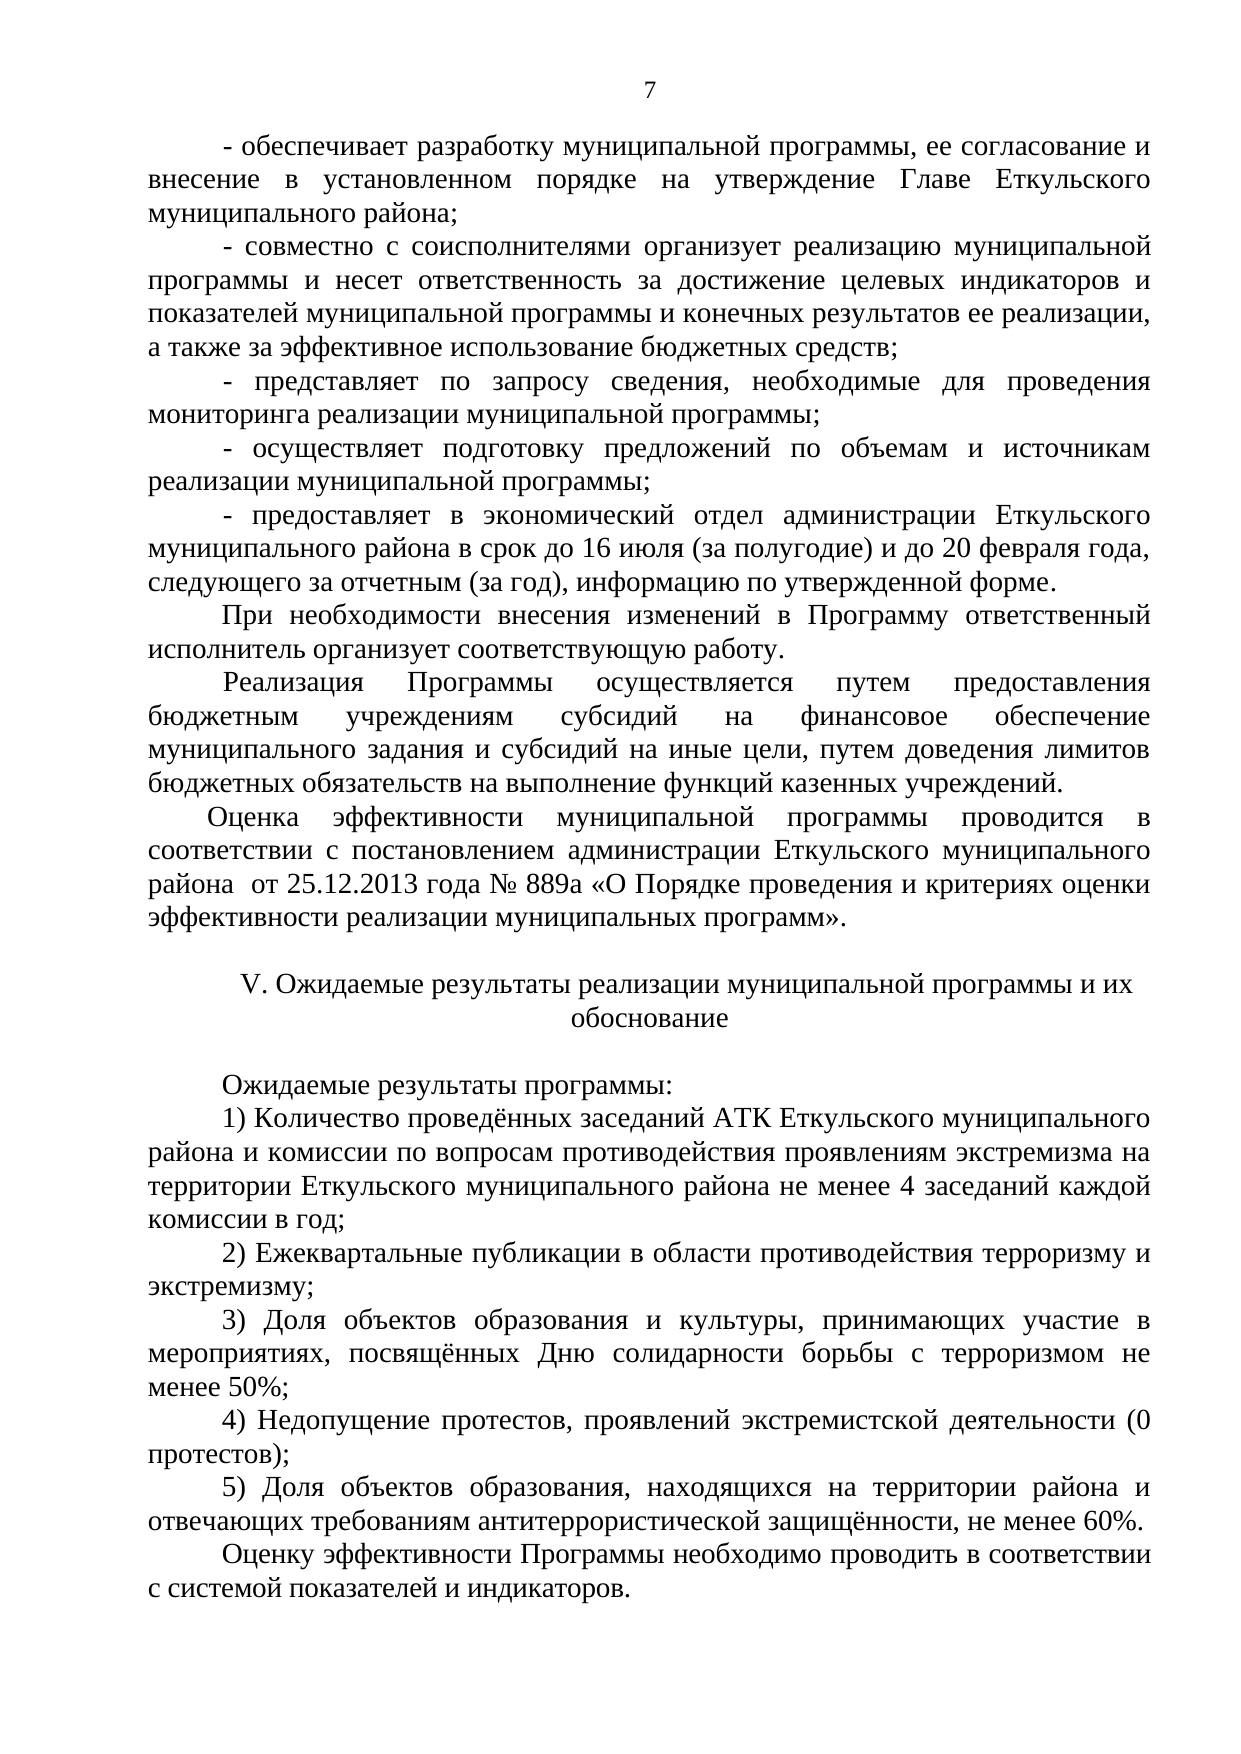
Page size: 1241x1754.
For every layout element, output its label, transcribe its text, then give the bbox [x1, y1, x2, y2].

text При необходимости внесения изменений в Программу ответственный исполнитель организует соответствующую работу. [148, 597, 1152, 664]
text Оценку эффективности Программы необходимо проводить в соответствии с системой показателей и индикаторов. [148, 1537, 1152, 1604]
text - обеспечивает разработку муниципальной программы, ее согласование и внесение в установленном порядке на утверждение Главе Еткульского муниципального района; [148, 128, 1152, 228]
text 5) Доля объектов образования, находящихся на территории района и отвечающих требованиям антитеррористической защищённости, не менее 60%. [148, 1469, 1152, 1537]
text Ожидаемые результаты программы: [148, 1067, 1152, 1101]
text - осуществляет подготовку предложений по объемам и источникам реализации муниципальной программы; [148, 430, 1152, 497]
text - предоставляет в экономический отдел администрации Еткульского муниципального района в срок до 16 июля (за полугодие) и до 20 февраля года, следующего за отчетным (за год), информацию по утвержденной форме. [148, 497, 1152, 597]
text 2) Ежеквартальные публикации в области противодействия терроризму и экстремизму; [148, 1235, 1152, 1302]
text - представляет по запросу сведения, необходимые для проведения мониторинга реализации муниципальной программы; [148, 363, 1152, 430]
text Реализация Программы осуществляется путем предоставления бюджетным учреждениям субсидий на финансовое обеспечение муниципального задания и субсидий на иные цели, путем доведения лимитов бюджетных обязательств на выполнение функций казенных учреждений. [148, 664, 1152, 799]
text Оценка эффективности муниципальной программы проводится в соответствии с постановлением администрации Еткульского муниципального района от 25.12.2013 года № 889а «О Порядке проведения и критериях оценки эффективности реализации муниципальных программ». [148, 799, 1152, 933]
text 4) Недопущение протестов, проявлений экстремистской деятельности (0 протестов); [148, 1402, 1152, 1469]
text - совместно с соисполнителями организует реализацию муниципальной программы и несет ответственность за достижение целевых индикаторов и показателей муниципальной программы и конечных результатов ее реализации, а также за эффективное использование бюджетных средств; [148, 228, 1152, 363]
text 1) Количество проведённых заседаний АТК Еткульского муниципального района и комиссии по вопросам противодействия проявлениям экстремизма на территории Еткульского муниципального района не менее 4 заседаний каждой комиссии в год; [148, 1101, 1152, 1235]
text 3) Доля объектов образования и культуры, принимающих участие в мероприятиях, посвящённых Дню солидарности борьбы с терроризмом не менее 50%; [148, 1302, 1152, 1402]
text V. Ожидаемые результаты реализации муниципальной программы и их обоснование [148, 966, 1152, 1033]
